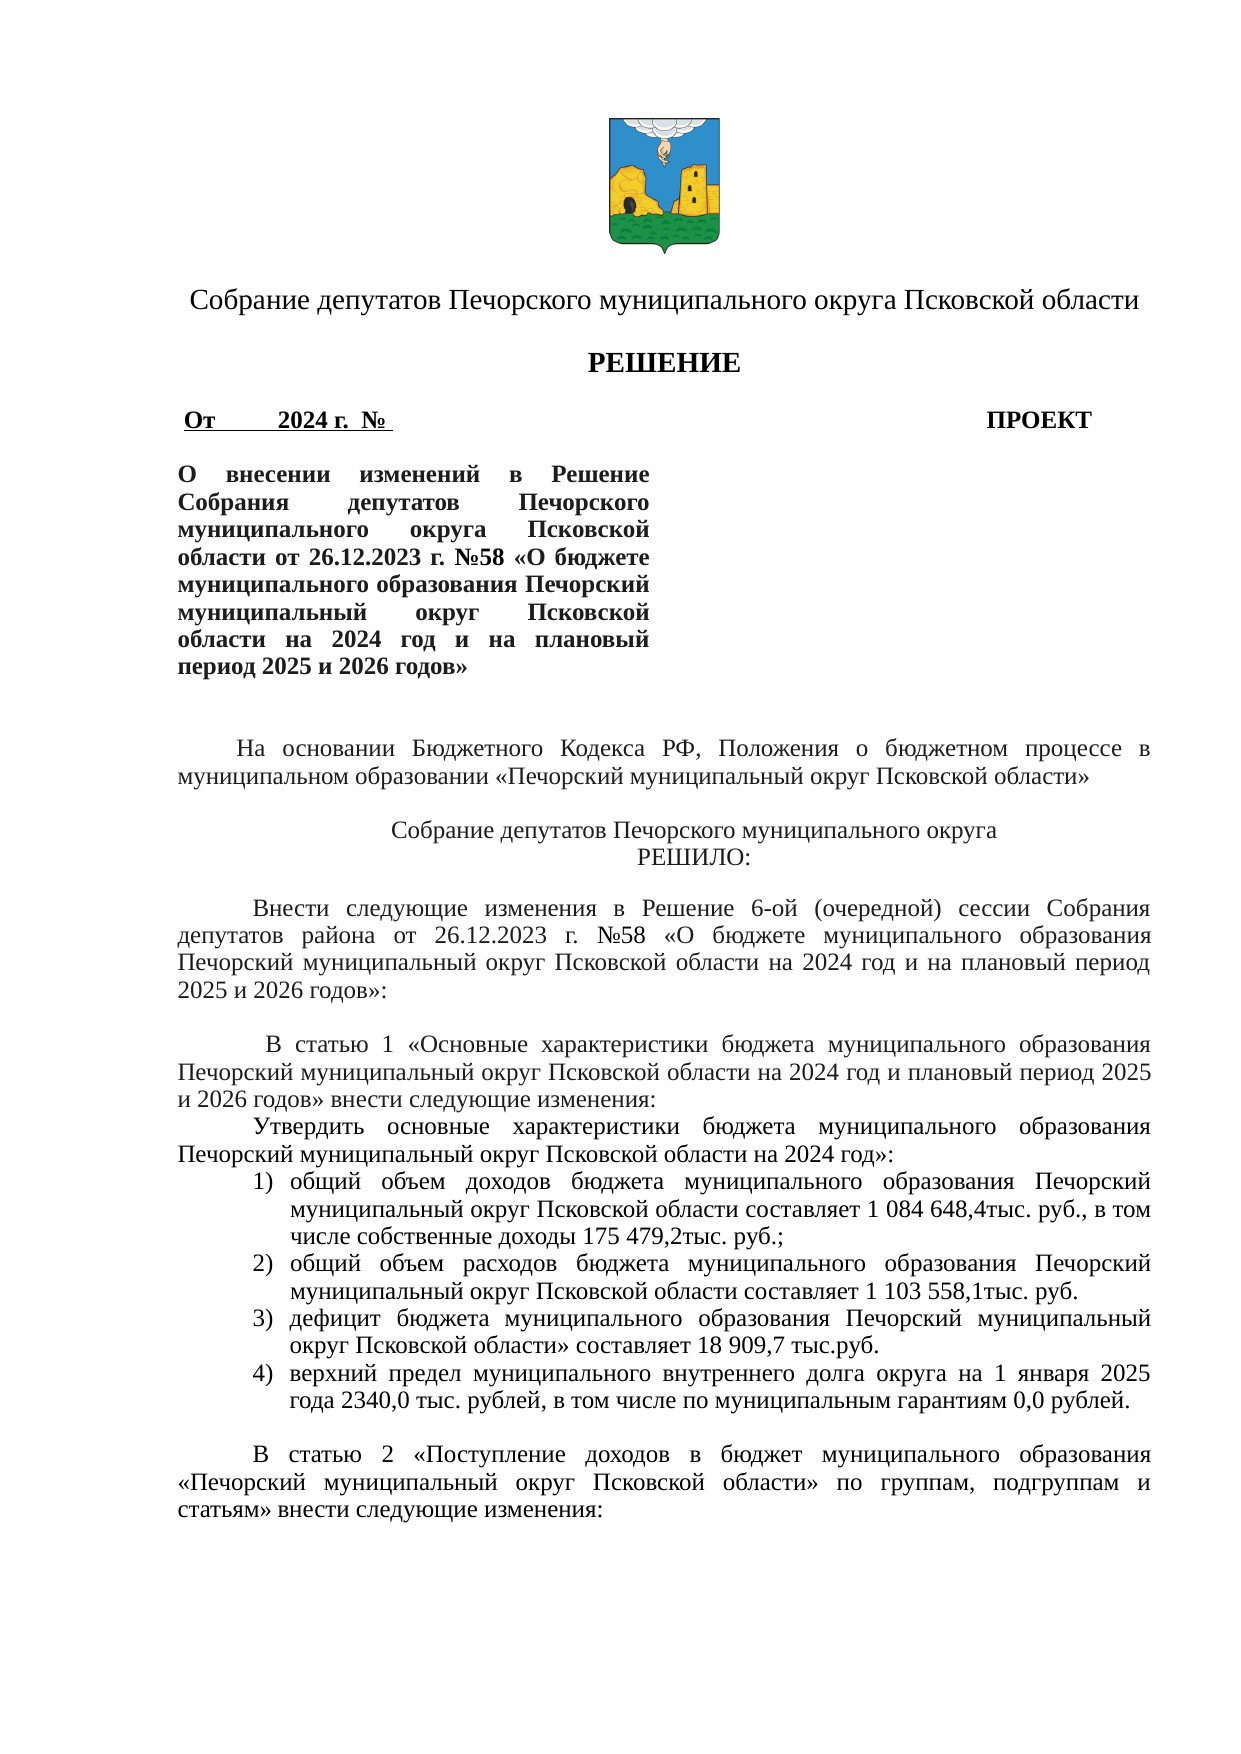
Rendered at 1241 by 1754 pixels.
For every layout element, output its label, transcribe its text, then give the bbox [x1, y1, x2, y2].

text Собрание депутатов Печорского муниципального округа [177, 817, 1152, 844]
list общий объем доходов бюджета муниципального образования Печорский муниципальный округ Псковской области составляет 1 084 648,4тыс. руб., в том числе собственные доходы 175 479,2тыс. руб.; [252, 1168, 1152, 1250]
picture [609, 118, 720, 254]
list общий объем расходов бюджета муниципального образования Печорский муниципальный округ Псковской области составляет 1 103 558,1тыс. руб. [252, 1250, 1152, 1304]
list верхний предел муниципального внутреннего долга округа на 1 января 2025 года 2340,0 тыс. рублей, в том числе по муниципальным гарантиям 0,0 рублей. [252, 1359, 1152, 1414]
subtitle РЕШЕНИЕ [177, 347, 1152, 379]
list дефицит бюджета муниципального образования Печорский муниципальный округ Псковской области» составляет 18 909,7 тыс.руб. [252, 1304, 1152, 1359]
text В статью 2 «Поступление доходов в бюджет муниципального образования «Печорский муниципальный округ Псковской области» по группам, подгруппам и статьям» внести следующие изменения: [177, 1441, 1152, 1523]
text От 2024 г. № ПРОЕКТ [177, 407, 1152, 434]
text РЕШИЛО: [177, 844, 1152, 871]
text Утвердить основные характеристики бюджета муниципального образования Печорский муниципальный округ Псковской области на 2024 год»: [177, 1113, 1152, 1168]
subtitle О внесении изменений в Решение Собрания депутатов Печорского муниципального округа Псковской области от 26.12.2023 г. №58 «О бюджете муниципального образования Печорский муниципальный округ Псковской области на 2024 год и на плановый период 2025 и 2026 годов» [177, 461, 650, 680]
text На основании Бюджетного Кодекса РФ, Положения о бюджетном процессе в муниципальном образовании «Печорский муниципальный округ Псковской области» [177, 735, 1152, 789]
text В статью 1 «Основные характеристики бюджета муниципального образования Печорский муниципальный округ Псковской области на 2024 год и плановый период 2025 и 2026 годов» внести следующие изменения: [177, 1031, 1152, 1113]
text Собрание депутатов Печорского муниципального округа Псковской области [177, 284, 1152, 316]
text Внести следующие изменения в Решение 6-ой (очередной) сессии Собрания депутатов района от 26.12.2023 г. №58 «О бюджете муниципального образования Печорский муниципальный округ Псковской области на 2024 год и на плановый период 2025 и 2026 годов»: [177, 894, 1152, 1004]
